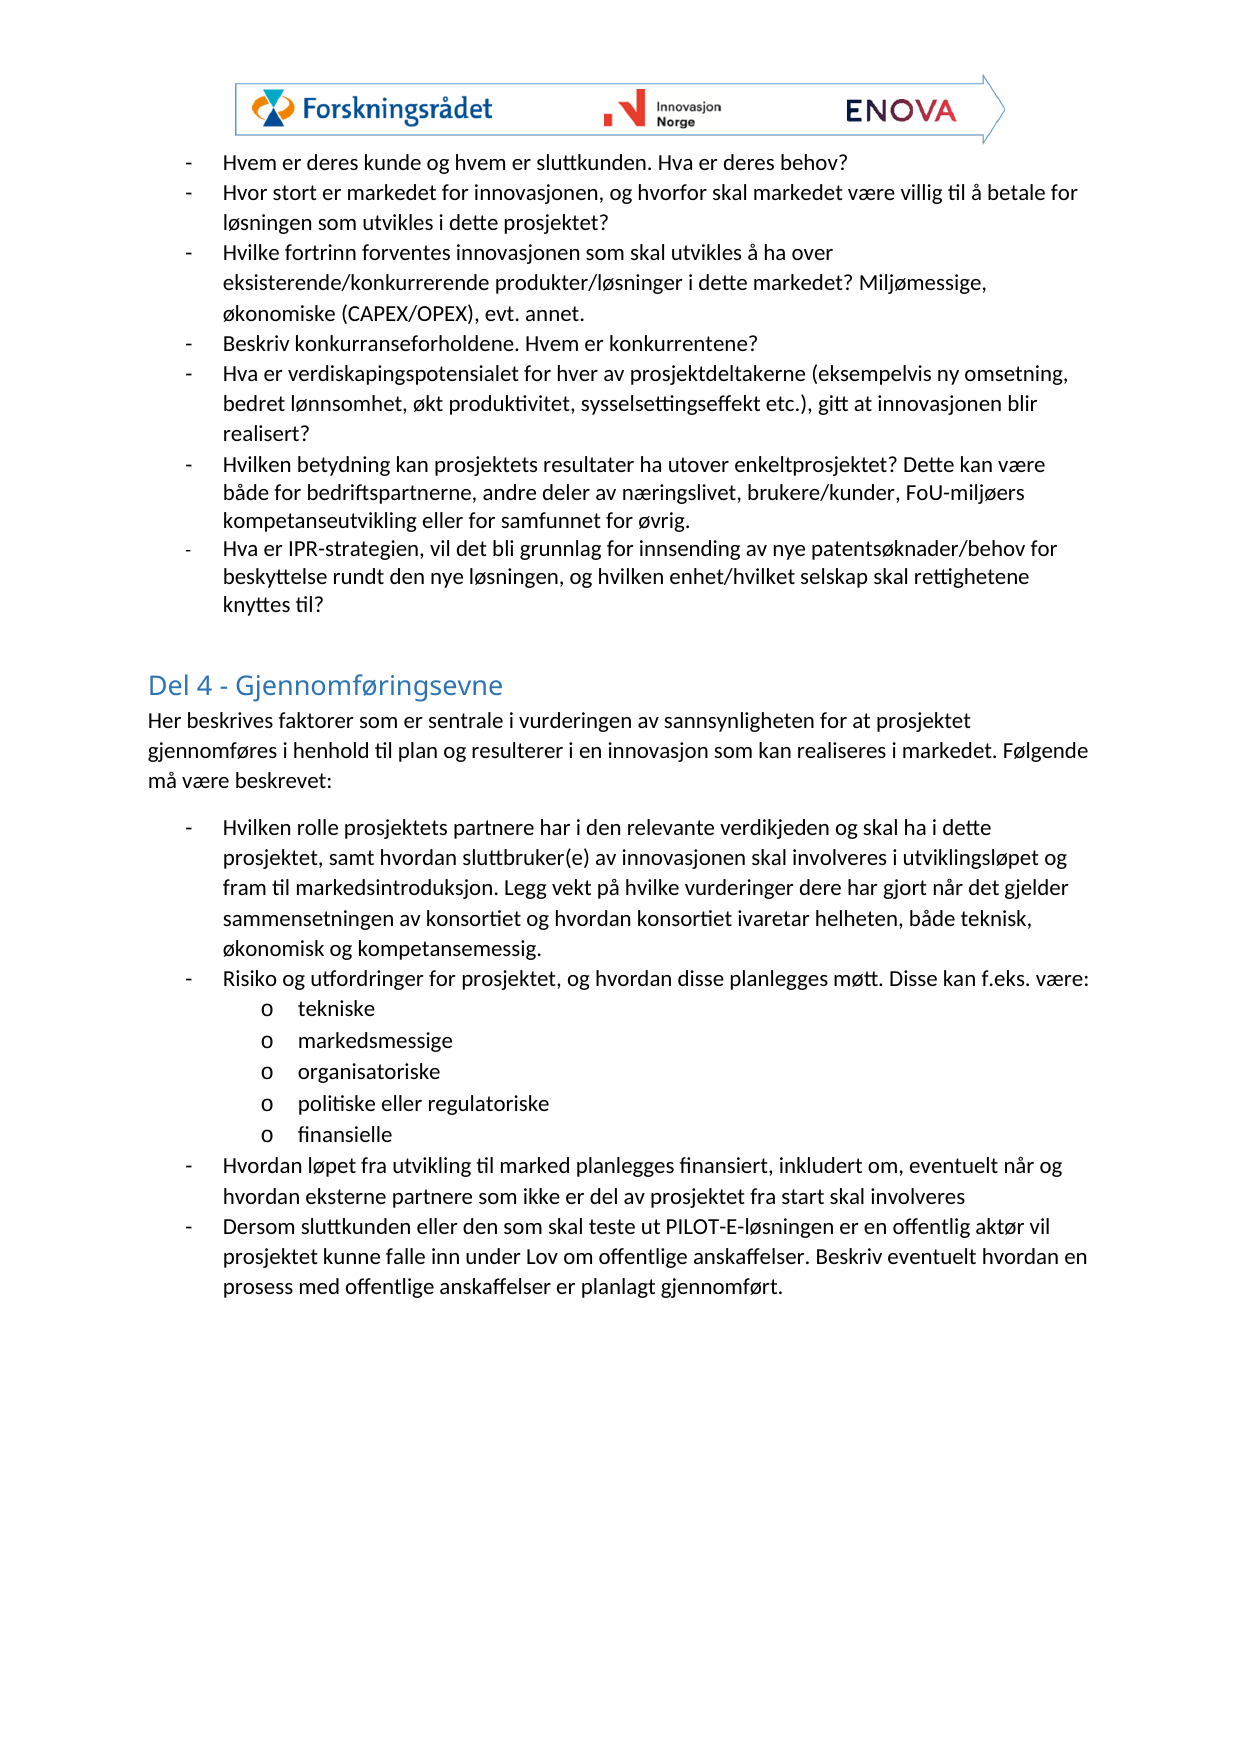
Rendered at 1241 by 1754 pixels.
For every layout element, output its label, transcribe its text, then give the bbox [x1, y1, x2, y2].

list Hva er verdiskapingspotensialet for hver av prosjektdeltakerne (eksempelvis ny omsetning, bedret lønnsomhet, økt produktivitet, sysselsettingseffekt etc.), gitt at innovasjonen blir realisert? [185, 359, 1093, 447]
list markedsmessige [260, 1026, 1093, 1055]
list Hva er IPR-strategien, vil det bli grunnlag for innsending av nye patentsøknader/behov for beskyttelse rundt den nye løsningen, og hvilken enhet/hvilket selskap skal rettighetene knyttes til? [185, 534, 1093, 618]
list tekniske [260, 994, 1093, 1023]
list Hvordan løpet fra utvikling til marked planlegges finansiert, inkludert om, eventuelt når og hvordan eksterne partnere som ikke er del av prosjektet fra start skal involveres [185, 1152, 1093, 1210]
list politiske eller regulatoriske [260, 1089, 1093, 1118]
list Beskriv konkurranseforholdene. Hvem er konkurrentene? [185, 329, 1093, 357]
subtitle Del 4 - Gjennomføringsevne [148, 666, 1093, 703]
list organisatoriske [260, 1057, 1093, 1086]
list Hvem er deres kunde og hvem er sluttkunden. Hva er deres behov? [185, 148, 1093, 176]
list finansielle [260, 1120, 1093, 1149]
list Dersom sluttkunden eller den som skal teste ut PILOT-E-løsningen er en offentlig aktør vil prosjektet kunne falle inn under Lov om offentlige anskaffelser. Beskriv eventuelt hvordan en prosess med offentlige anskaffelser er planlagt gjennomført. [185, 1212, 1093, 1300]
list Hvilke fortrinn forventes innovasjonen som skal utvikles å ha over eksisterende/konkurrerende produkter/løsninger i dette markedet? Miljømessige, økonomiske (CAPEX/OPEX), evt. annet. [185, 238, 1093, 327]
text Her beskrives faktorer som er sentrale i vurderingen av sannsynligheten for at prosjektet gjennomføres i henhold til plan og resulterer i en innovasjon som kan realiseres i markedet. Følgende må være beskrevet: [148, 706, 1093, 794]
picture [235, 73, 1005, 145]
list Hvilken rolle prosjektets partnere har i den relevante verdikjeden og skal ha i dette prosjektet, samt hvordan sluttbruker(e) av innovasjonen skal involveres i utviklingsløpet og fram til markedsintroduksjon. Legg vekt på hvilke vurderinger dere har gjort når det gjelder sammensetningen av konsortiet og hvordan konsortiet ivaretar helheten, både teknisk, økonomisk og kompetansemessig. [185, 813, 1093, 962]
list Risiko og utfordringer for prosjektet, og hvordan disse planlegges møtt. Disse kan f.eks. være: [185, 964, 1093, 992]
list Hvilken betydning kan prosjektets resultater ha utover enkeltprosjektet? Dette kan være både for bedriftspartnerne, andre deler av næringslivet, brukere/kunder, FoU-miljøers kompetanseutvikling eller for samfunnet for øvrig. [185, 450, 1093, 534]
list Hvor stort er markedet for innovasjonen, og hvorfor skal markedet være villig til å betale for løsningen som utvikles i dette prosjektet? [185, 178, 1093, 236]
